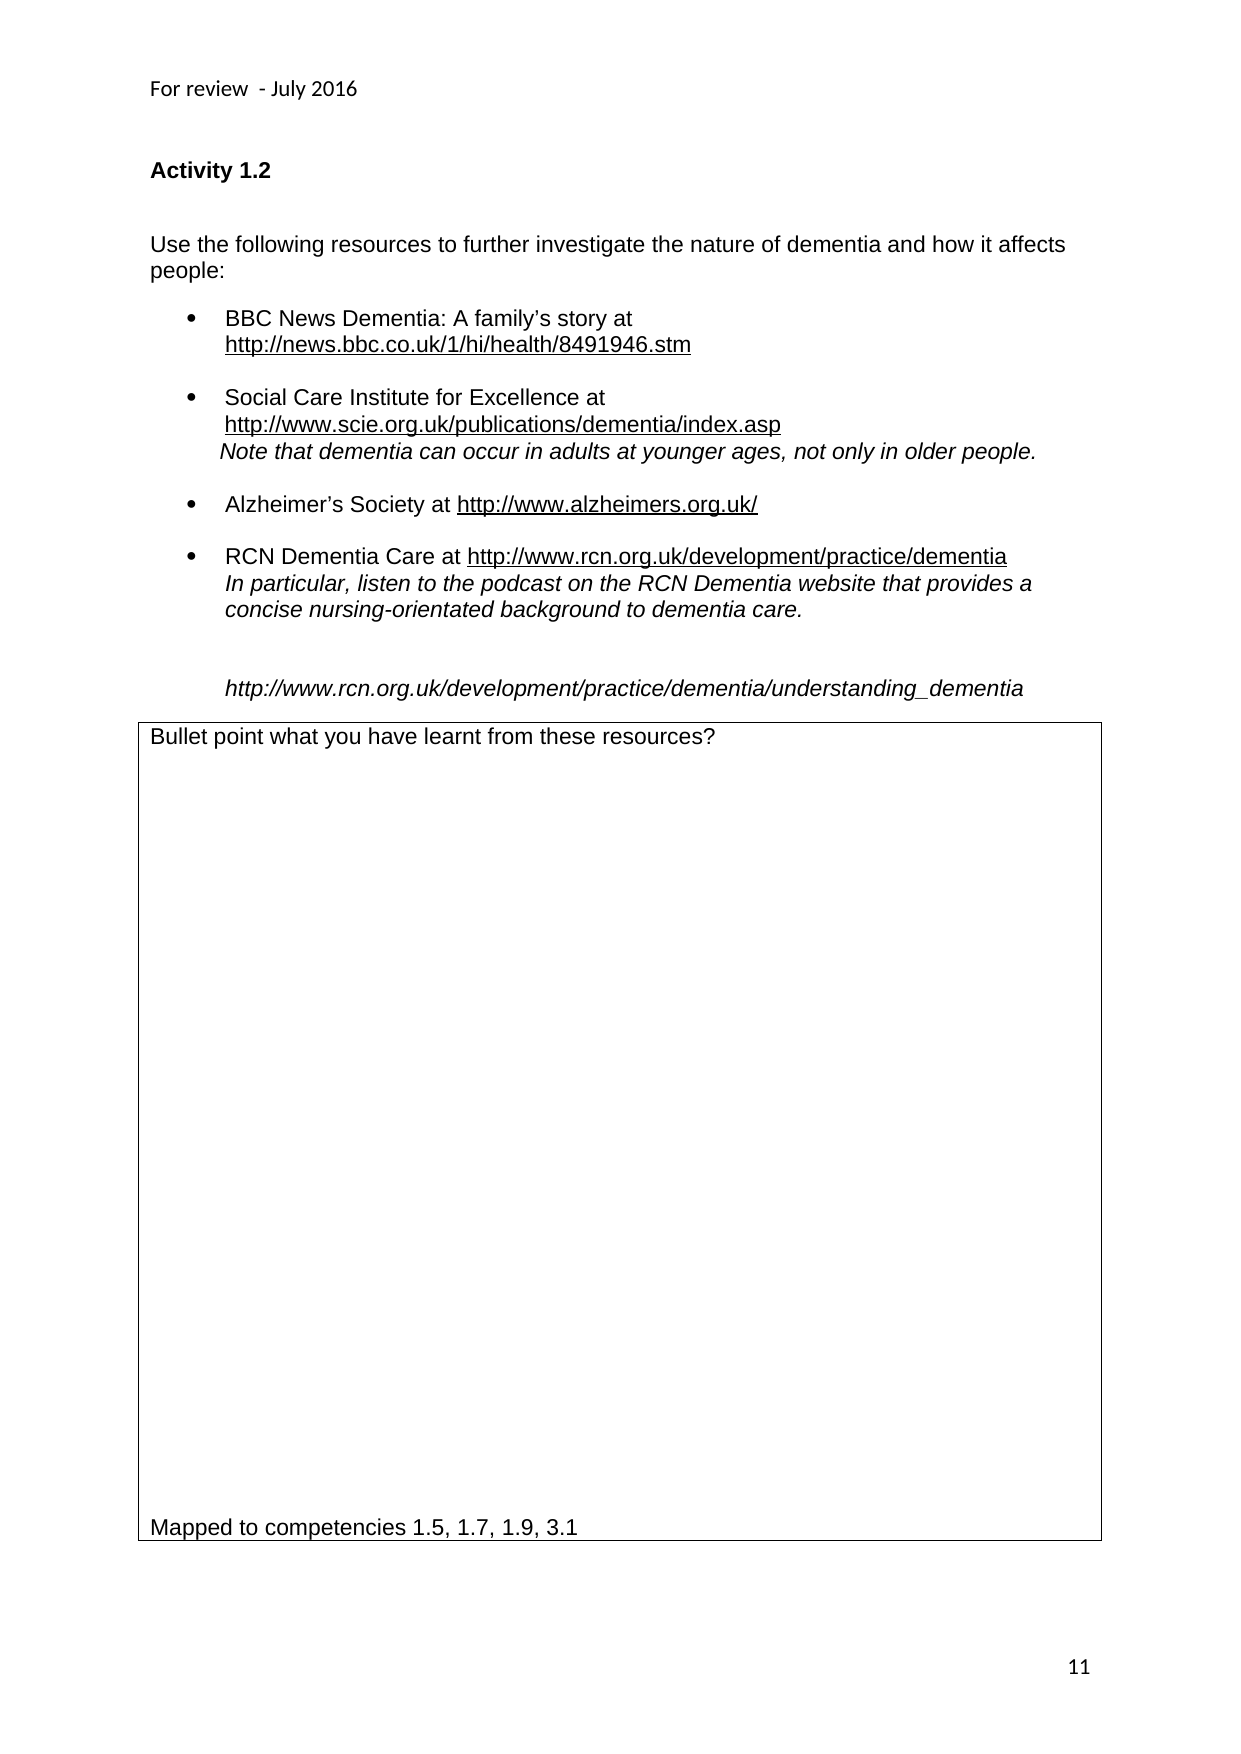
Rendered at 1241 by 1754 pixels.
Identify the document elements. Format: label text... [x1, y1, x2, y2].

list http://www.rcn.org.uk/development/practice/dementia/understanding_dementia [225, 675, 1090, 701]
list BBC News Dementia: A family’s story at http://news.bbc.co.uk/1/hi/health/8491946.stm [187, 304, 1090, 357]
list RCN Dementia Care at http://www.rcn.org.uk/development/practice/dementia [187, 543, 1090, 570]
text Use the following resources to further investigate the nature of dementia and how it affects people: [150, 231, 1090, 284]
text Note that dementia can occur in adults at younger ages, not only in older people. [187, 438, 1090, 464]
text Activity 1.2 [150, 157, 1090, 184]
list Alzheimer’s Society at http://www.alzheimers.org.uk/ [187, 491, 1090, 517]
table_header Bullet point what you have learnt from these resources? Mapped to competencies 1.5, 1.7, 1.9, 3.1 [139, 723, 1101, 1540]
list Social Care Institute for Excellence at http://www.scie.org.uk/publications/dementia/index.asp [187, 383, 1090, 438]
list In particular, listen to the podcast on the RCN Dementia website that provides a concise nursing-orientated background to dementia care. [225, 570, 1090, 622]
